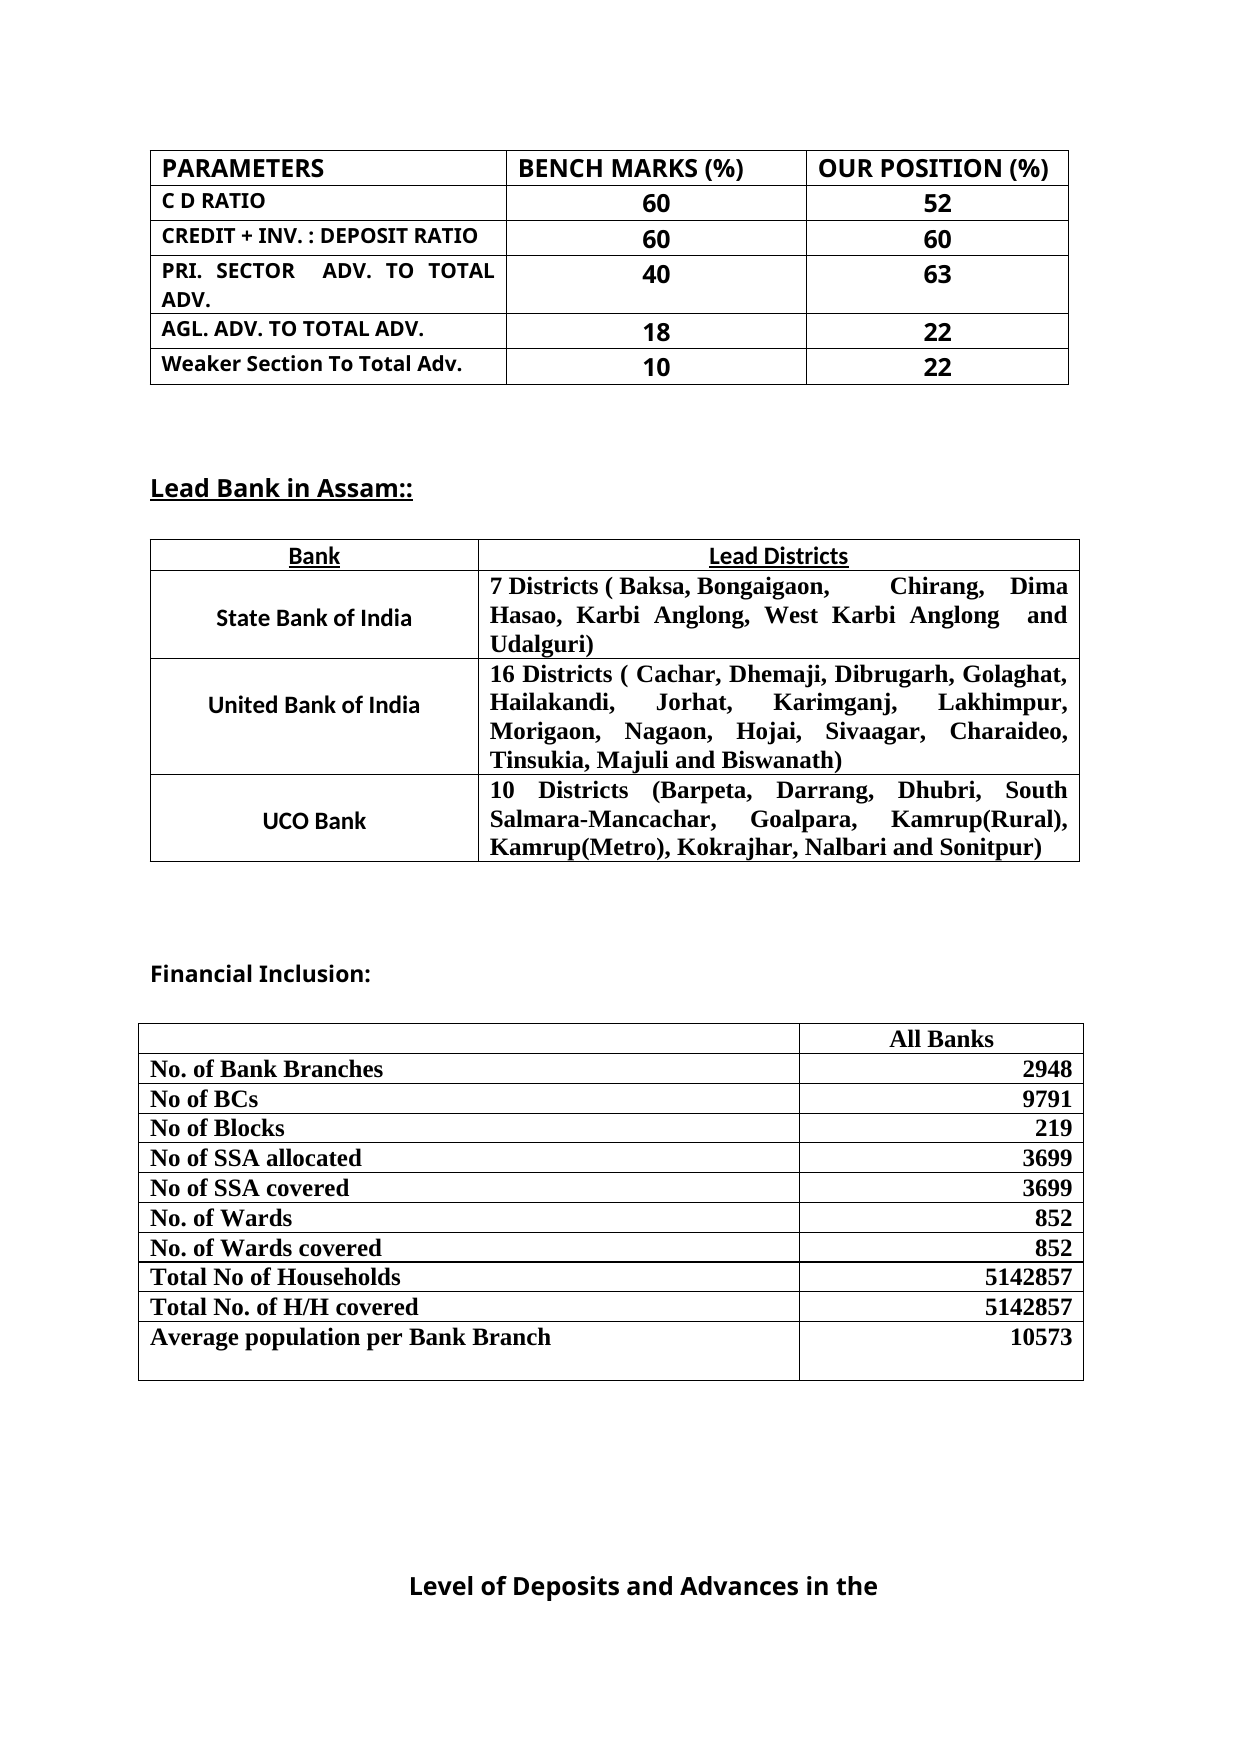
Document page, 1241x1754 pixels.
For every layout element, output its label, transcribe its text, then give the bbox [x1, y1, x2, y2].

table_cell AGL. ADV. TO TOTAL ADV. [151, 314, 506, 348]
table_cell 9791 [800, 1084, 1083, 1112]
table_cell No of SSA allocated [139, 1143, 799, 1172]
table_cell 3699 [800, 1173, 1083, 1202]
table_header PARAMETERS [151, 151, 506, 185]
table_header OUR POSITION (%) [807, 151, 1068, 185]
table_cell No of BCs [139, 1084, 799, 1112]
table_cell CREDIT + INV. : DEPOSIT RATIO [151, 221, 506, 255]
table_cell 18 [507, 314, 806, 348]
table_cell Total No of Households [139, 1263, 799, 1291]
table_cell 60 [507, 221, 806, 255]
table_header BENCH MARKS (%) [507, 151, 806, 185]
table_header Lead Districts [479, 540, 1079, 570]
table_cell 852 [800, 1203, 1083, 1232]
table_cell 5142857 [800, 1263, 1083, 1291]
table_cell 22 [807, 349, 1068, 383]
table_cell PRI. SECTOR ADV. TO TOTAL ADV. [151, 256, 506, 313]
table_cell 3699 [800, 1143, 1083, 1172]
text Level of Deposits and Advances in the [150, 1569, 1137, 1603]
table_cell No of SSA covered [139, 1173, 799, 1202]
table_cell 10573 [800, 1322, 1083, 1379]
table_cell No of Blocks [139, 1114, 799, 1142]
table_cell State Bank of India [151, 571, 478, 658]
table_header All Banks [800, 1024, 1083, 1053]
table_cell 22 [807, 314, 1068, 348]
table_cell 40 [507, 256, 806, 313]
table_cell Average population per Bank Branch [139, 1322, 799, 1379]
table_cell 10 [507, 349, 806, 383]
table_cell Weaker Section To Total Adv. [151, 349, 506, 383]
table_cell 63 [807, 256, 1068, 313]
table_header [139, 1024, 799, 1053]
table_cell Total No. of H/H covered [139, 1292, 799, 1321]
table_header Bank [151, 540, 478, 570]
table_cell No. of Bank Branches [139, 1054, 799, 1083]
table_cell United Bank of India [151, 659, 478, 774]
table_cell UCO Bank [151, 775, 478, 861]
table_cell 5142857 [800, 1292, 1083, 1321]
list Lead Bank in Assam:: [150, 471, 1137, 505]
table_cell 2948 [800, 1054, 1083, 1083]
table_cell 60 [507, 186, 806, 220]
table_cell 219 [800, 1114, 1083, 1142]
table_cell 10 Districts (Barpeta, Darrang, Dhubri, South Salmara-Mancachar, Goalpara, Kamrup(Rural), Kamrup(Metro), Kokrajhar, Nalbari and Sonitpur) [479, 775, 1079, 861]
text Financial Inclusion: [150, 958, 1137, 989]
table_cell 52 [807, 186, 1068, 220]
table_cell 16 Districts ( Cachar, Dhemaji, Dibrugarh, Golaghat, Hailakandi, Jorhat, Karimganj, Lakhimpur, Morigaon, Nagaon, Hojai, Sivaagar, Charaideo, Tinsukia, Majuli and Biswanath) [479, 659, 1079, 774]
table_cell No. of Wards [139, 1203, 799, 1232]
table_cell C D RATIO [151, 186, 506, 220]
table_cell No. of Wards covered [139, 1233, 799, 1261]
table_cell 852 [800, 1233, 1083, 1261]
table_cell 60 [807, 221, 1068, 255]
table_cell 7 Districts ( Baksa, Bongaigaon, Chirang, Dima Hasao, Karbi Anglong, West Karbi Anglong and Udalguri) [479, 571, 1079, 658]
